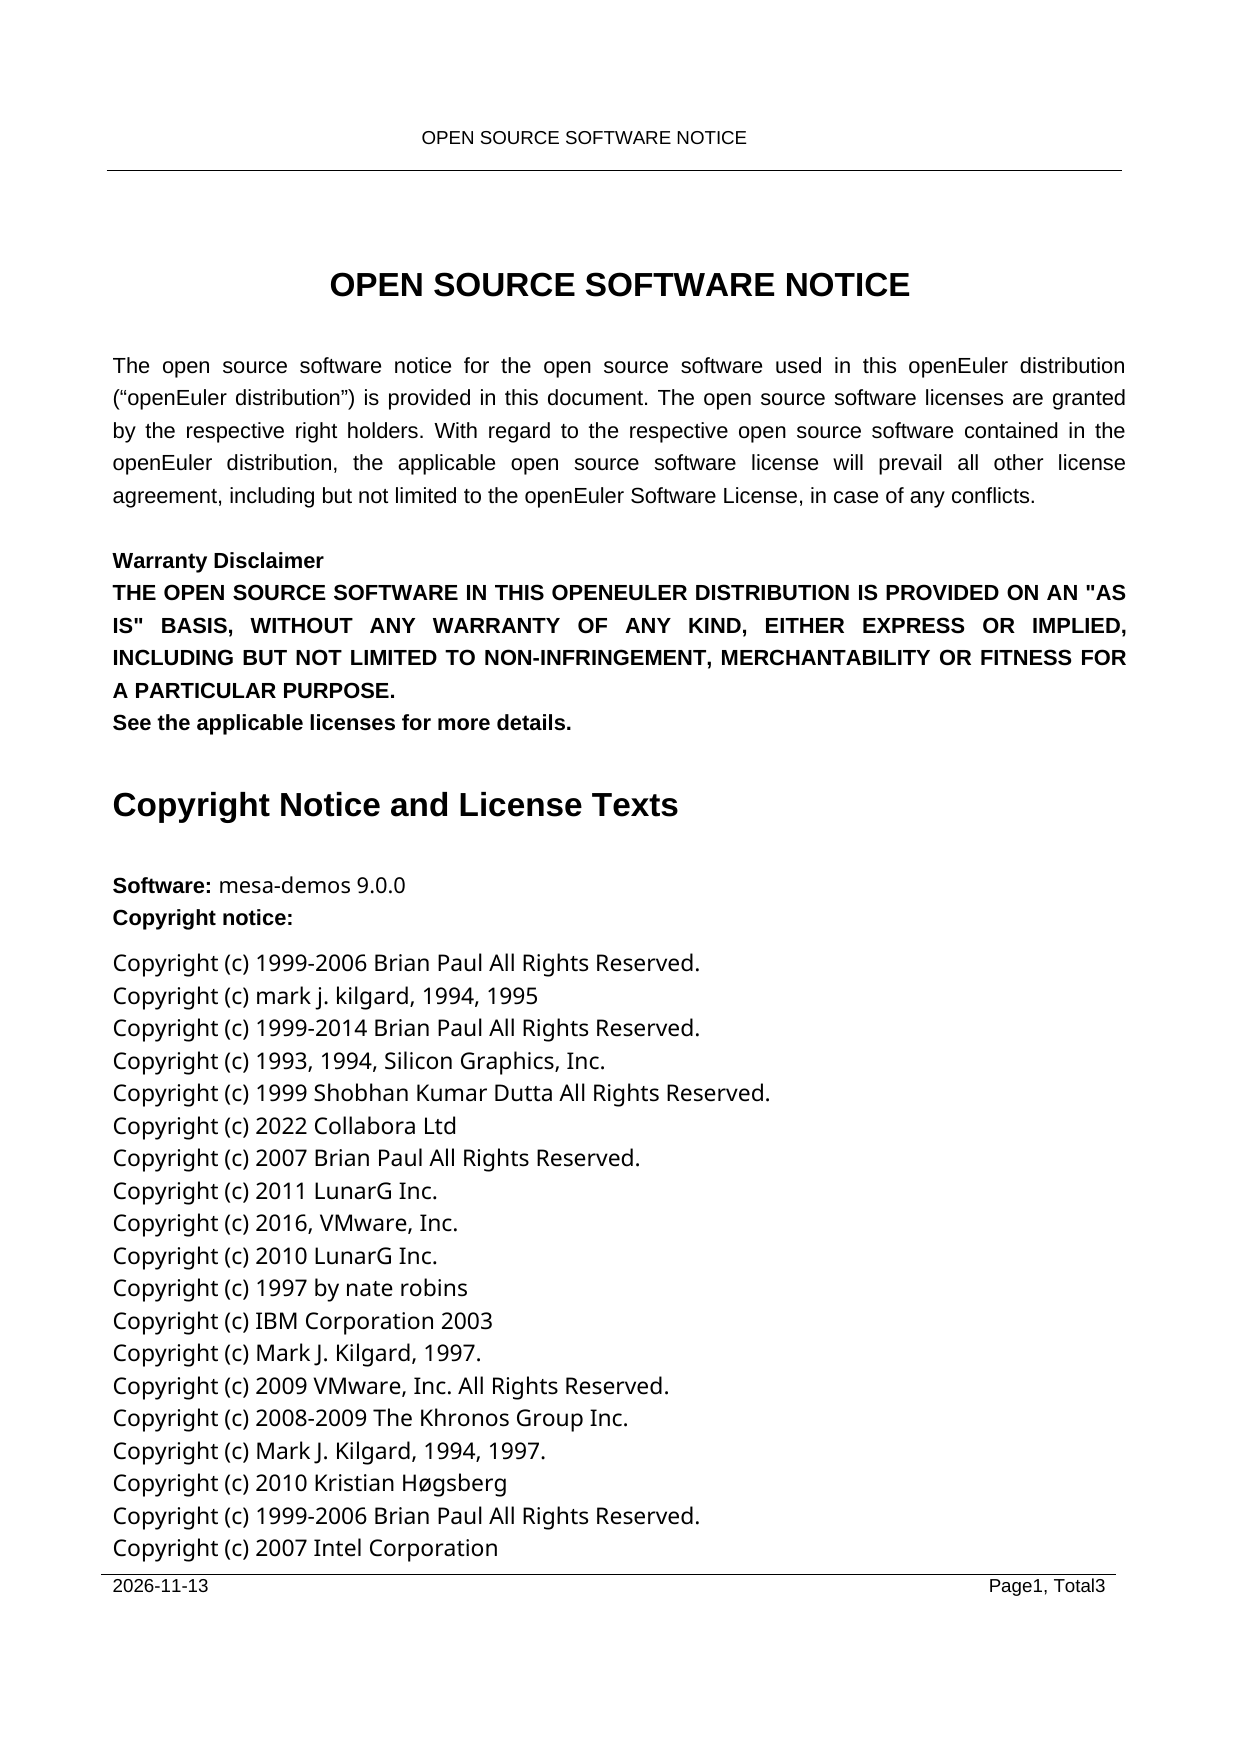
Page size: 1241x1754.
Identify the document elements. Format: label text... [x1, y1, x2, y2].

text Copyright notice: [112, 901, 1128, 934]
text OPEN SOURCE SOFTWARE NOTICE [112, 251, 1128, 316]
text Warranty Disclaimer [112, 544, 1128, 576]
text Copyright Notice and License Texts [112, 771, 1128, 836]
title Software: mesa-demos 9.0.0 [112, 869, 1128, 901]
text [112, 947, 1128, 1564]
text THE OPEN SOURCE SOFTWARE IN THIS OPENEULER DISTRIBUTION IS PROVIDED ON AN "AS IS" BASIS, WITHOUT ANY WARRANTY OF ANY KIND, EITHER EXPRESS OR IMPLIED, INCLUDING BUT NOT LIMITED TO NON-INFRINGEMENT, MERCHANTABILITY OR FITNESS FOR A PARTICULAR PURPOSE. See the applicable licenses for more details. [112, 576, 1128, 739]
text The open source software notice for the open source software used in this openEuler distribution (“openEuler distribution”) is provided in this document. The open source software licenses are granted by the respective right holders. With regard to the respective open source software contained in the openEuler distribution, the applicable open source software license will prevail all other license agreement, including but not limited to the openEuler Software License, in case of any conflicts. [112, 349, 1128, 511]
